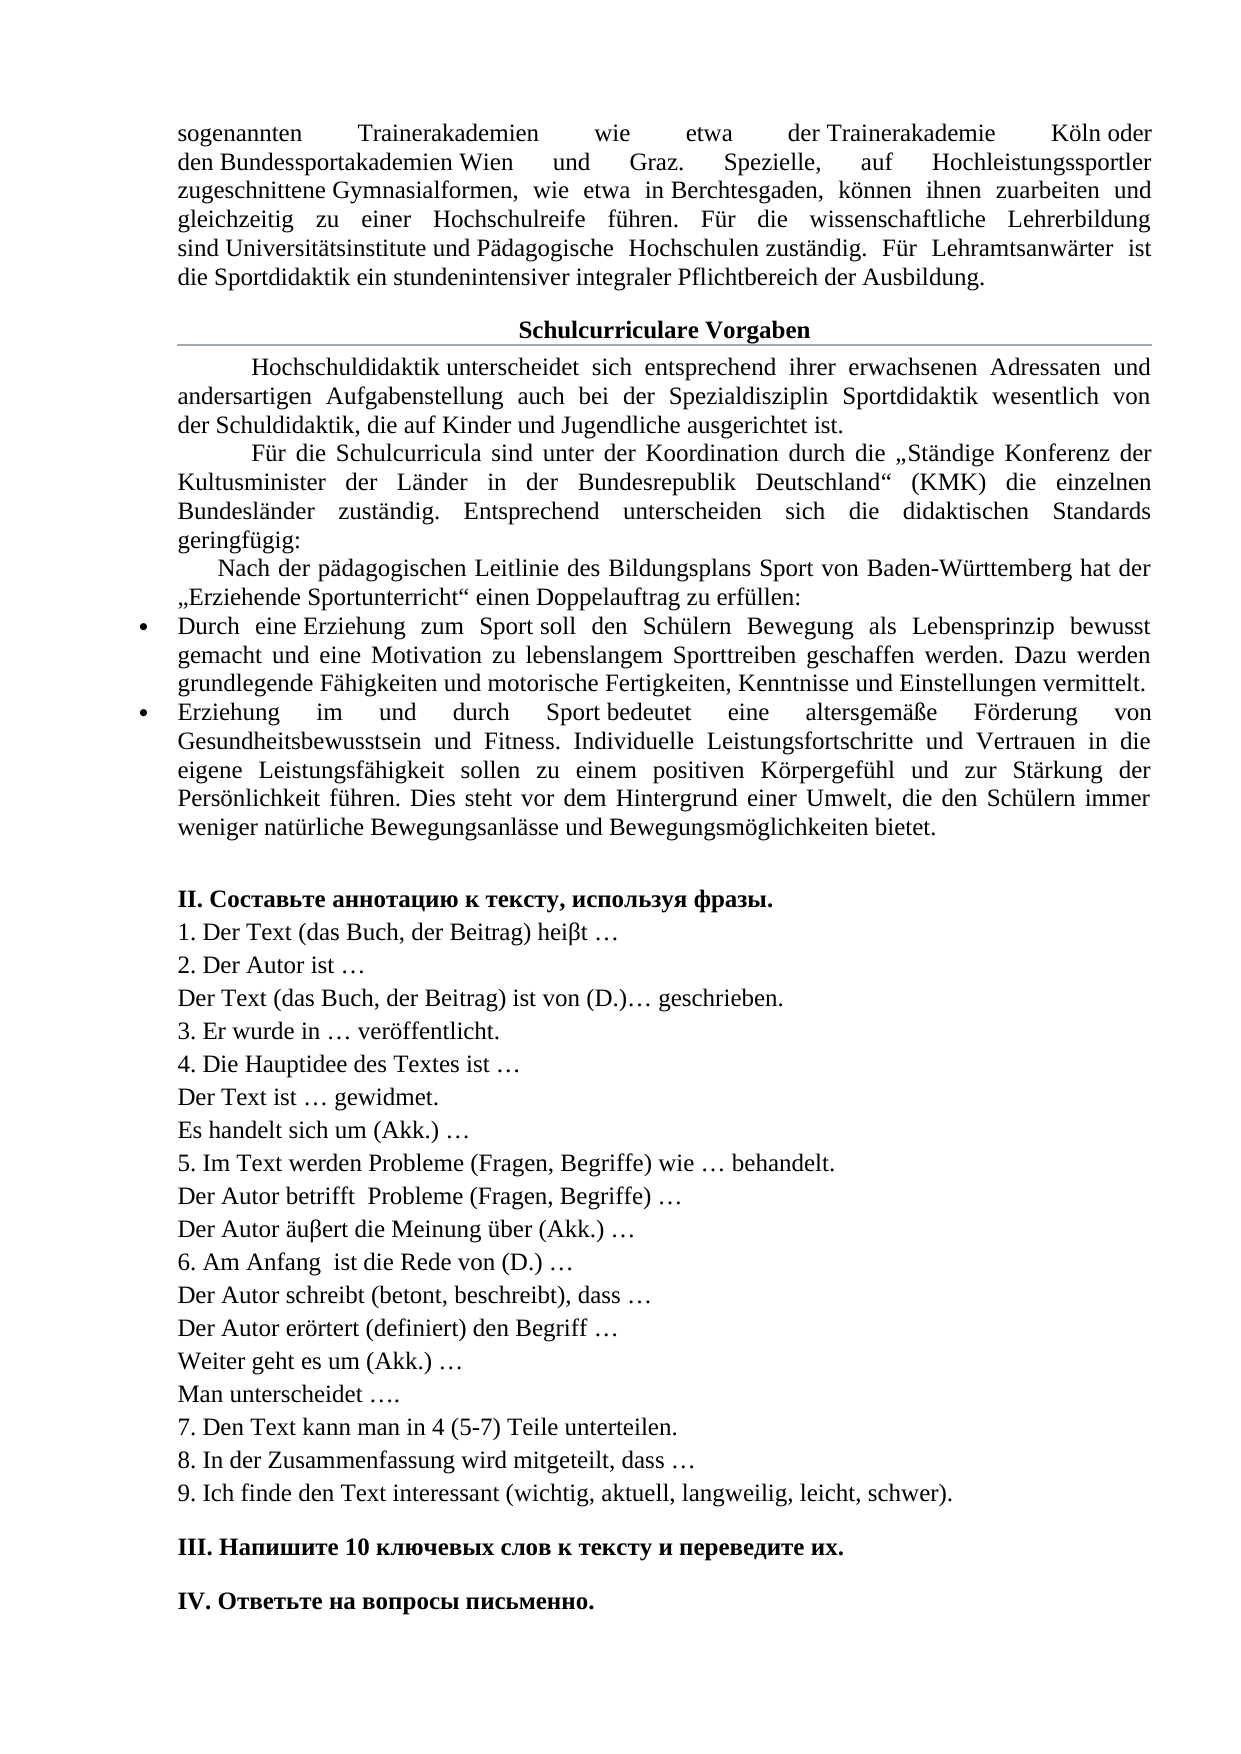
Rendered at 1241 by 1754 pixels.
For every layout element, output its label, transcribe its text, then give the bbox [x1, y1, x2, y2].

list Erziehung im und durch Sport bedeutet eine altersgemäße Förderung von Gesundheitsbewusstsein und Fitness. Individuelle Leistungsfortschritte und Vertrauen in die eigene Leistungsfähigkeit sollen zu einem positiven Körpergefühl und zur Stärkung der Persönlichkeit führen. Dies steht vor dem Hintergrund einer Umwelt, die den Schülern immer weniger natürliche Bewegungsanlässe und Bewegungsmöglichkeiten bietet. [140, 697, 1152, 841]
text Der Text (das Buch, der Beitrag) ist von (D.)… geschrieben. [177, 983, 1152, 1012]
text Weiter geht es um (Akk.) … [177, 1346, 1152, 1375]
text IV. Ответьте на вопросы письменно. [177, 1586, 1152, 1615]
text 1. Der Text (das Buch, der Beitrag) heiβt … [177, 917, 1152, 946]
text Der Autor betrifft Probleme (Fragen, Begriffe) … [177, 1181, 1152, 1210]
text 6. Am Anfang ist die Rede von (D.) … [177, 1247, 1152, 1276]
text 7. Den Text kann man in 4 (5-7) Teile unterteilen. [177, 1412, 1152, 1441]
text 9. Ich finde den Text interessant (wichtig, aktuell, langweilig, leicht, schwer). [177, 1478, 1152, 1507]
text III. Напишите 10 ключевых слов к тексту и переведите их. [177, 1532, 1152, 1561]
text Für die Schulcurricula sind unter der Koordination durch die „Ständige Konferenz der Kultusminister der Länder in der Bundesrepublik Deutschland“ (KMK) die einzelnen Bundesländer zuständig. Entsprechend unterscheiden sich die didaktischen Standards geringfügig: [177, 438, 1152, 553]
text 8. In der Zusammenfassung wird mitgeteilt, dass … [177, 1445, 1152, 1474]
text Nach der pädagogischen Leitlinie des Bildungsplans Sport von Baden-Württemberg hat der „Erziehende Sportunterricht“ einen Doppelauftrag zu erfüllen: [177, 553, 1152, 611]
text Man unterscheidet …. [177, 1379, 1152, 1408]
text Der Autor äuβert die Meinung über (Akk.) … [177, 1214, 1152, 1243]
text Der Autor schreibt (betont, beschreibt), dass … [177, 1280, 1152, 1309]
text 3. Er wurde in … veröffentlicht. [177, 1016, 1152, 1045]
text 2. Der Autor ist … [177, 950, 1152, 979]
text Der Text ist … gewidmet. [177, 1082, 1152, 1111]
text II. Составьте аннотацию к тексту, используя фразы. [177, 884, 1152, 913]
text Es handelt sich um (Akk.) … [177, 1115, 1152, 1144]
text 5. Im Text werden Probleme (Fragen, Begriffe) wie … behandelt. [177, 1148, 1152, 1177]
list Durch eine Erziehung zum Sport soll den Schülern Bewegung als Lebensprinzip bewusst gemacht und eine Motivation zu lebenslangem Sporttreiben geschaffen werden. Dazu werden grundlegende Fähigkeiten und motorische Fertigkeiten, Kenntnisse und Einstellungen vermittelt. [140, 611, 1152, 697]
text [177, 118, 1152, 291]
text 4. Die Hauptidee des Textes ist … [177, 1049, 1152, 1078]
text Schulcurriculare Vorgaben [177, 316, 1152, 344]
text Hochschuldidaktik unterscheidet sich entsprechend ihrer erwachsenen Adressaten und andersartigen Aufgabenstellung auch bei der Spezialdisziplin Sportdidaktik wesentlich von der Schuldidaktik, die auf Kinder und Jugendliche ausgerichtet ist. [177, 352, 1152, 438]
text Der Autor erörtert (definiert) den Begriff … [177, 1313, 1152, 1342]
